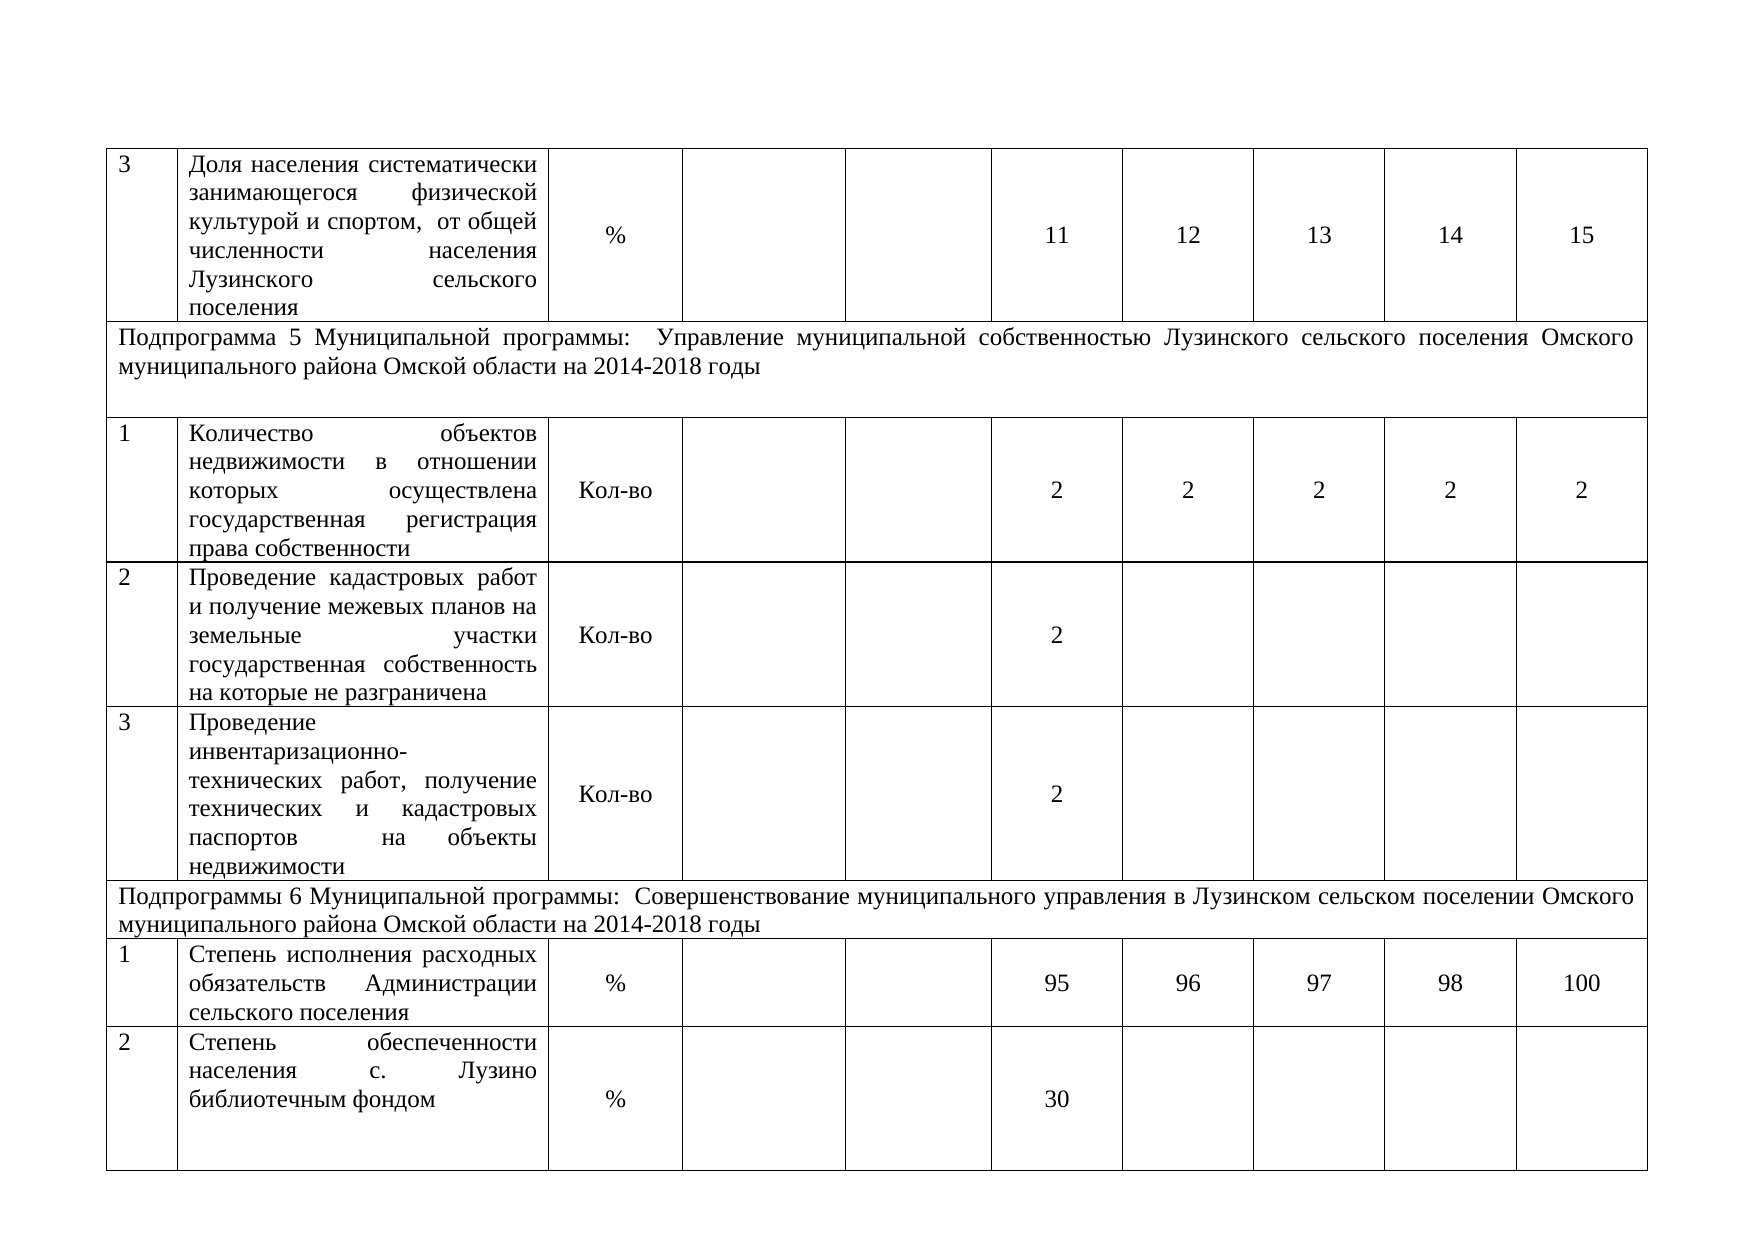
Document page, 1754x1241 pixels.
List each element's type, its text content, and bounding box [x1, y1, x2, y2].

table_cell [683, 1027, 845, 1170]
table_cell 3 [107, 707, 177, 880]
table_cell Кол-во [549, 418, 682, 561]
table_cell 14 [1385, 149, 1516, 321]
table_cell 2 [1517, 418, 1647, 561]
table_cell Кол-во [549, 563, 682, 706]
table_cell 12 [1123, 149, 1253, 321]
table_cell 2 [992, 418, 1122, 561]
table_cell % [549, 939, 682, 1026]
table_cell 2 [107, 1027, 177, 1170]
table_cell 2 [1254, 418, 1384, 561]
table_cell [1517, 707, 1647, 880]
table_cell [1517, 563, 1647, 706]
table_cell 11 [992, 149, 1122, 321]
table_cell [683, 149, 845, 321]
table_cell 2 [107, 563, 177, 706]
table_cell [846, 563, 991, 706]
table_cell [846, 149, 991, 321]
table_cell [846, 1027, 991, 1170]
table_cell [1517, 1027, 1647, 1170]
table_cell 98 [1385, 939, 1516, 1026]
table_cell 1 [107, 418, 177, 561]
table_cell 100 [1517, 939, 1647, 1026]
table_cell Количество объектов недвижимости в отношении которых осуществлена государственная регистрация права собственности [178, 418, 548, 561]
table_cell Подпрограммы 6 Муниципальной программы: Совершенствование муниципального управления в Лузинском сельском поселении Омского муниципального района Омской области на 2014-2018 годы [107, 881, 1647, 938]
table_cell [1123, 707, 1253, 880]
table_cell [1254, 707, 1384, 880]
table_cell [683, 418, 845, 561]
table_cell Проведение кадастровых работ и получение межевых планов на земельные участки государственная собственность на которые не разграничена [178, 563, 548, 706]
table_cell Степень обеспеченности населения с. Лузино библиотечным фондом [178, 1027, 548, 1170]
table_cell % [549, 149, 682, 321]
table_cell 3 [107, 149, 177, 321]
table_cell 30 [992, 1027, 1122, 1170]
table_cell 13 [1254, 149, 1384, 321]
table_cell % [549, 1027, 682, 1170]
table_cell Степень исполнения расходных обязательств Администрации сельского поселения [178, 939, 548, 1026]
table_cell 96 [1123, 939, 1253, 1026]
table_cell [1254, 563, 1384, 706]
table_cell 1 [107, 939, 177, 1026]
table_cell [846, 707, 991, 880]
table_cell 95 [992, 939, 1122, 1026]
table_cell [1385, 707, 1516, 880]
table_cell 97 [1254, 939, 1384, 1026]
table_cell [1385, 563, 1516, 706]
table_cell 2 [1385, 418, 1516, 561]
table_cell Проведение инвентаризационно-технических работ, получение технических и кадастровых паспортов на объекты недвижимости [178, 707, 548, 880]
table_cell [1385, 1027, 1516, 1170]
table_cell [683, 939, 845, 1026]
table_cell [1123, 563, 1253, 706]
table_cell Доля населения систематически занимающегося физической культурой и спортом, от общей численности населения Лузинского сельского поселения [178, 149, 548, 321]
table_cell [1254, 1027, 1384, 1170]
table_cell 2 [992, 563, 1122, 706]
table_cell Подпрограмма 5 Муниципальной программы: Управление муниципальной собственностью Лузинского сельского поселения Омского муниципального района Омской области на 2014-2018 годы [107, 322, 1647, 417]
table_cell [1123, 1027, 1253, 1170]
table_cell 15 [1517, 149, 1647, 321]
table_cell [846, 418, 991, 561]
table_cell 2 [992, 707, 1122, 880]
table_cell Кол-во [549, 707, 682, 880]
table_cell [683, 563, 845, 706]
table_cell 2 [1123, 418, 1253, 561]
table_cell [683, 707, 845, 880]
table_cell [846, 939, 991, 1026]
